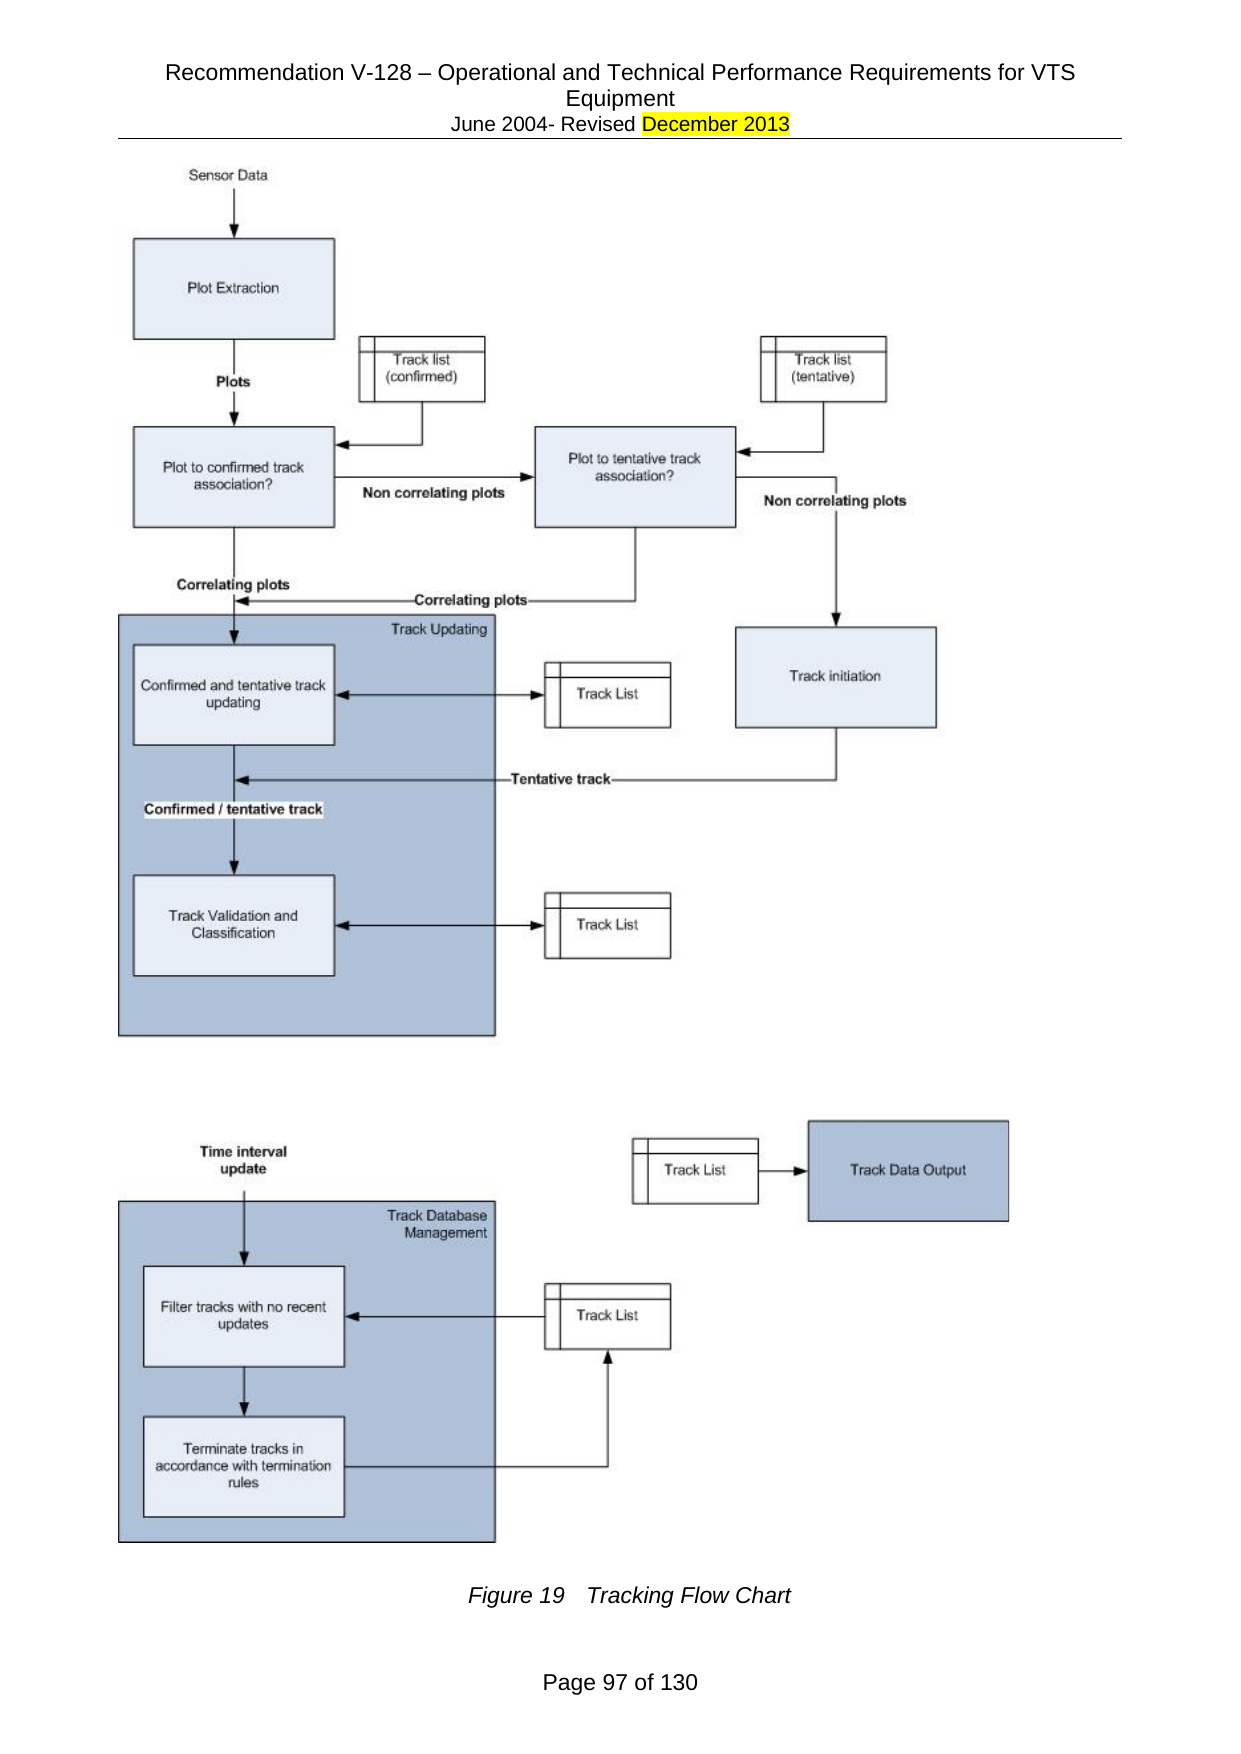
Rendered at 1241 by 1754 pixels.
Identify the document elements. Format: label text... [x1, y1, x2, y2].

text Tracking Flow Chart [137, 1582, 1122, 1608]
picture [118, 165, 1010, 1543]
